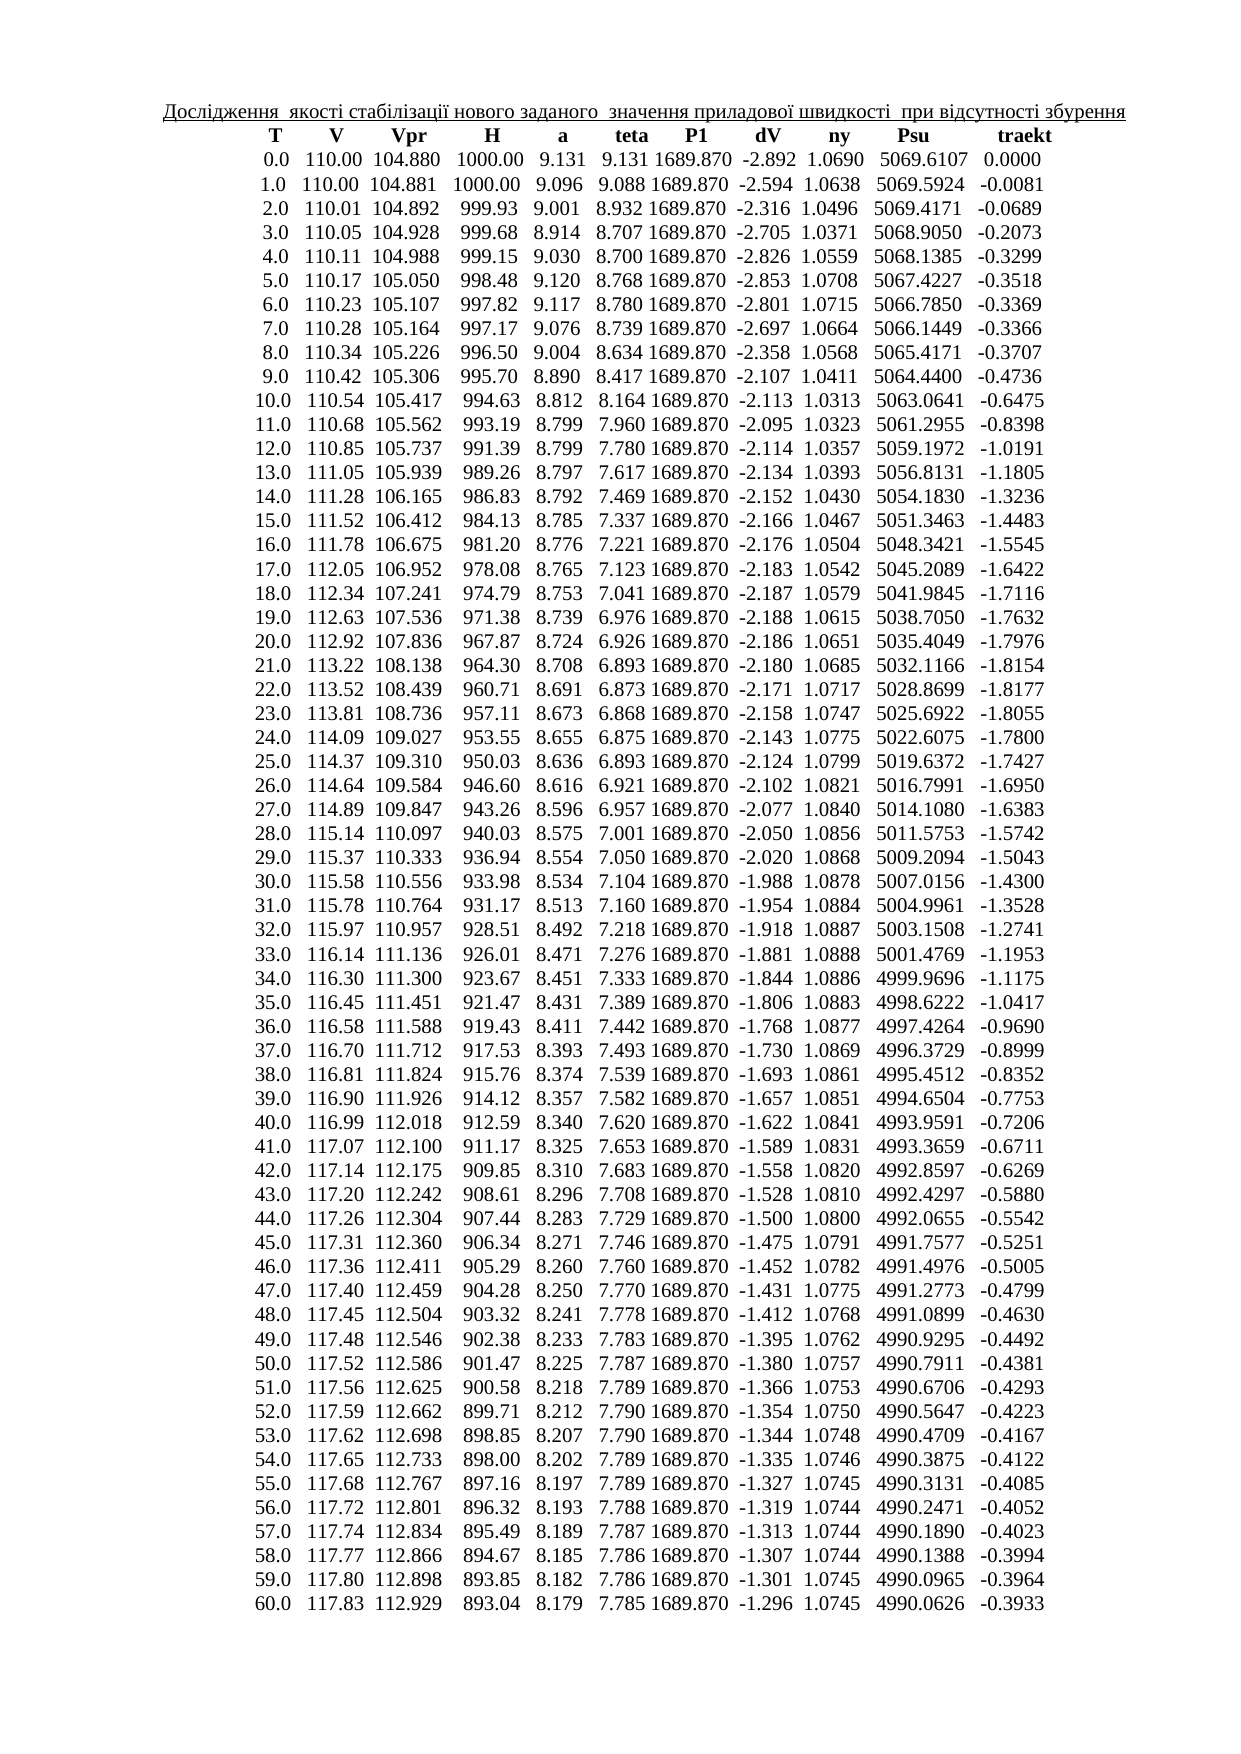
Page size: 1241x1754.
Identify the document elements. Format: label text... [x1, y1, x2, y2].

text 40.0 116.99 112.018 912.59 8.340 7.620 1689.870 -1.622 1.0841 4993.9591 -0.7206 [133, 1110, 1137, 1134]
text 48.0 117.45 112.504 903.32 8.241 7.778 1689.870 -1.412 1.0768 4991.0899 -0.4630 [133, 1302, 1137, 1326]
text 59.0 117.80 112.898 893.85 8.182 7.786 1689.870 -1.301 1.0745 4990.0965 -0.3964 [133, 1567, 1137, 1591]
text 11.0 110.68 105.562 993.19 8.799 7.960 1689.870 -2.095 1.0323 5061.2955 -0.8398 [133, 412, 1137, 436]
text 42.0 117.14 112.175 909.85 8.310 7.683 1689.870 -1.558 1.0820 4992.8597 -0.6269 [133, 1158, 1137, 1182]
text 16.0 111.78 106.675 981.20 8.776 7.221 1689.870 -2.176 1.0504 5048.3421 -1.5545 [133, 532, 1137, 556]
text 23.0 113.81 108.736 957.11 8.673 6.868 1689.870 -2.158 1.0747 5025.6922 -1.8055 [133, 701, 1137, 725]
text 2.0 110.01 104.892 999.93 9.001 8.932 1689.870 -2.316 1.0496 5069.4171 -0.0689 [133, 196, 1137, 219]
text 46.0 117.36 112.411 905.29 8.260 7.760 1689.870 -1.452 1.0782 4991.4976 -0.5005 [133, 1254, 1137, 1278]
text 27.0 114.89 109.847 943.26 8.596 6.957 1689.870 -2.077 1.0840 5014.1080 -1.6383 [133, 797, 1137, 821]
text 33.0 116.14 111.136 926.01 8.471 7.276 1689.870 -1.881 1.0888 5001.4769 -1.1953 [133, 941, 1137, 966]
text 1.0 110.00 104.881 1000.00 9.096 9.088 1689.870 -2.594 1.0638 5069.5924 -0.0081 [133, 171, 1137, 196]
text 36.0 116.58 111.588 919.43 8.411 7.442 1689.870 -1.768 1.0877 4997.4264 -0.9690 [133, 1014, 1137, 1038]
text 6.0 110.23 105.107 997.82 9.117 8.780 1689.870 -2.801 1.0715 5066.7850 -0.3369 [133, 292, 1137, 316]
text 19.0 112.63 107.536 971.38 8.739 6.976 1689.870 -2.188 1.0615 5038.7050 -1.7632 [133, 604, 1137, 629]
text 3.0 110.05 104.928 999.68 8.914 8.707 1689.870 -2.705 1.0371 5068.9050 -0.2073 [133, 219, 1137, 244]
text 41.0 117.07 112.100 911.17 8.325 7.653 1689.870 -1.589 1.0831 4993.3659 -0.6711 [133, 1134, 1137, 1158]
text 13.0 111.05 105.939 989.26 8.797 7.617 1689.870 -2.134 1.0393 5056.8131 -1.1805 [133, 460, 1137, 484]
text 5.0 110.17 105.050 998.48 9.120 8.768 1689.870 -2.853 1.0708 5067.4227 -0.3518 [133, 268, 1137, 292]
text Дослідження якості стабілізації нового заданого значення приладової швидкості при відсутності збурення [133, 99, 1137, 123]
text 14.0 111.28 106.165 986.83 8.792 7.469 1689.870 -2.152 1.0430 5054.1830 -1.3236 [133, 484, 1137, 508]
text T V Vpr H a teta P1 dV ny Psu traekt [133, 123, 1137, 147]
text 52.0 117.59 112.662 899.71 8.212 7.790 1689.870 -1.354 1.0750 4990.5647 -0.4223 [133, 1399, 1137, 1423]
text 12.0 110.85 105.737 991.39 8.799 7.780 1689.870 -2.114 1.0357 5059.1972 -1.0191 [133, 436, 1137, 460]
text 26.0 114.64 109.584 946.60 8.616 6.921 1689.870 -2.102 1.0821 5016.7991 -1.6950 [133, 773, 1137, 797]
text 57.0 117.74 112.834 895.49 8.189 7.787 1689.870 -1.313 1.0744 4990.1890 -0.4023 [133, 1519, 1137, 1543]
text 17.0 112.05 106.952 978.08 8.765 7.123 1689.870 -2.183 1.0542 5045.2089 -1.6422 [133, 556, 1137, 581]
text 39.0 116.90 111.926 914.12 8.357 7.582 1689.870 -1.657 1.0851 4994.6504 -0.7753 [133, 1086, 1137, 1110]
text 49.0 117.48 112.546 902.38 8.233 7.783 1689.870 -1.395 1.0762 4990.9295 -0.4492 [133, 1326, 1137, 1351]
text 4.0 110.11 104.988 999.15 9.030 8.700 1689.870 -2.826 1.0559 5068.1385 -0.3299 [133, 244, 1137, 268]
text 50.0 117.52 112.586 901.47 8.225 7.787 1689.870 -1.380 1.0757 4990.7911 -0.4381 [133, 1351, 1137, 1374]
text 18.0 112.34 107.241 974.79 8.753 7.041 1689.870 -2.187 1.0579 5041.9845 -1.7116 [133, 581, 1137, 604]
text 24.0 114.09 109.027 953.55 8.655 6.875 1689.870 -2.143 1.0775 5022.6075 -1.7800 [133, 725, 1137, 749]
text 47.0 117.40 112.459 904.28 8.250 7.770 1689.870 -1.431 1.0775 4991.2773 -0.4799 [133, 1278, 1137, 1302]
text 20.0 112.92 107.836 967.87 8.724 6.926 1689.870 -2.186 1.0651 5035.4049 -1.7976 [133, 629, 1137, 653]
text 38.0 116.81 111.824 915.76 8.374 7.539 1689.870 -1.693 1.0861 4995.4512 -0.8352 [133, 1062, 1137, 1086]
text 8.0 110.34 105.226 996.50 9.004 8.634 1689.870 -2.358 1.0568 5065.4171 -0.3707 [133, 340, 1137, 364]
text 56.0 117.72 112.801 896.32 8.193 7.788 1689.870 -1.319 1.0744 4990.2471 -0.4052 [133, 1495, 1137, 1519]
text 51.0 117.56 112.625 900.58 8.218 7.789 1689.870 -1.366 1.0753 4990.6706 -0.4293 [133, 1374, 1137, 1399]
text 31.0 115.78 110.764 931.17 8.513 7.160 1689.870 -1.954 1.0884 5004.9961 -1.3528 [133, 893, 1137, 917]
text 44.0 117.26 112.304 907.44 8.283 7.729 1689.870 -1.500 1.0800 4992.0655 -0.5542 [133, 1206, 1137, 1230]
text 37.0 116.70 111.712 917.53 8.393 7.493 1689.870 -1.730 1.0869 4996.3729 -0.8999 [133, 1038, 1137, 1062]
text 54.0 117.65 112.733 898.00 8.202 7.789 1689.870 -1.335 1.0746 4990.3875 -0.4122 [133, 1447, 1137, 1471]
text 22.0 113.52 108.439 960.71 8.691 6.873 1689.870 -2.171 1.0717 5028.8699 -1.8177 [133, 677, 1137, 701]
text 25.0 114.37 109.310 950.03 8.636 6.893 1689.870 -2.124 1.0799 5019.6372 -1.7427 [133, 749, 1137, 773]
text 28.0 115.14 110.097 940.03 8.575 7.001 1689.870 -2.050 1.0856 5011.5753 -1.5742 [133, 821, 1137, 845]
text 30.0 115.58 110.556 933.98 8.534 7.104 1689.870 -1.988 1.0878 5007.0156 -1.4300 [133, 869, 1137, 893]
text 35.0 116.45 111.451 921.47 8.431 7.389 1689.870 -1.806 1.0883 4998.6222 -1.0417 [133, 989, 1137, 1014]
text 43.0 117.20 112.242 908.61 8.296 7.708 1689.870 -1.528 1.0810 4992.4297 -0.5880 [133, 1182, 1137, 1206]
text 45.0 117.31 112.360 906.34 8.271 7.746 1689.870 -1.475 1.0791 4991.7577 -0.5251 [133, 1230, 1137, 1254]
text 21.0 113.22 108.138 964.30 8.708 6.893 1689.870 -2.180 1.0685 5032.1166 -1.8154 [133, 653, 1137, 677]
text 60.0 117.83 112.929 893.04 8.179 7.785 1689.870 -1.296 1.0745 4990.0626 -0.3933 [133, 1591, 1137, 1615]
text 58.0 117.77 112.866 894.67 8.185 7.786 1689.870 -1.307 1.0744 4990.1388 -0.3994 [133, 1543, 1137, 1567]
text 55.0 117.68 112.767 897.16 8.197 7.789 1689.870 -1.327 1.0745 4990.3131 -0.4085 [133, 1471, 1137, 1495]
text 34.0 116.30 111.300 923.67 8.451 7.333 1689.870 -1.844 1.0886 4999.9696 -1.1175 [133, 966, 1137, 989]
text 53.0 117.62 112.698 898.85 8.207 7.790 1689.870 -1.344 1.0748 4990.4709 -0.4167 [133, 1423, 1137, 1447]
text 32.0 115.97 110.957 928.51 8.492 7.218 1689.870 -1.918 1.0887 5003.1508 -1.2741 [133, 917, 1137, 941]
text 15.0 111.52 106.412 984.13 8.785 7.337 1689.870 -2.166 1.0467 5051.3463 -1.4483 [133, 508, 1137, 532]
text 0.0 110.00 104.880 1000.00 9.131 9.131 1689.870 -2.892 1.0690 5069.6107 0.0000 [133, 147, 1137, 171]
text 9.0 110.42 105.306 995.70 8.890 8.417 1689.870 -2.107 1.0411 5064.4400 -0.4736 [133, 364, 1137, 388]
text 10.0 110.54 105.417 994.63 8.812 8.164 1689.870 -2.113 1.0313 5063.0641 -0.6475 [133, 388, 1137, 412]
text 7.0 110.28 105.164 997.17 9.076 8.739 1689.870 -2.697 1.0664 5066.1449 -0.3366 [133, 316, 1137, 340]
text 29.0 115.37 110.333 936.94 8.554 7.050 1689.870 -2.020 1.0868 5009.2094 -1.5043 [133, 845, 1137, 869]
